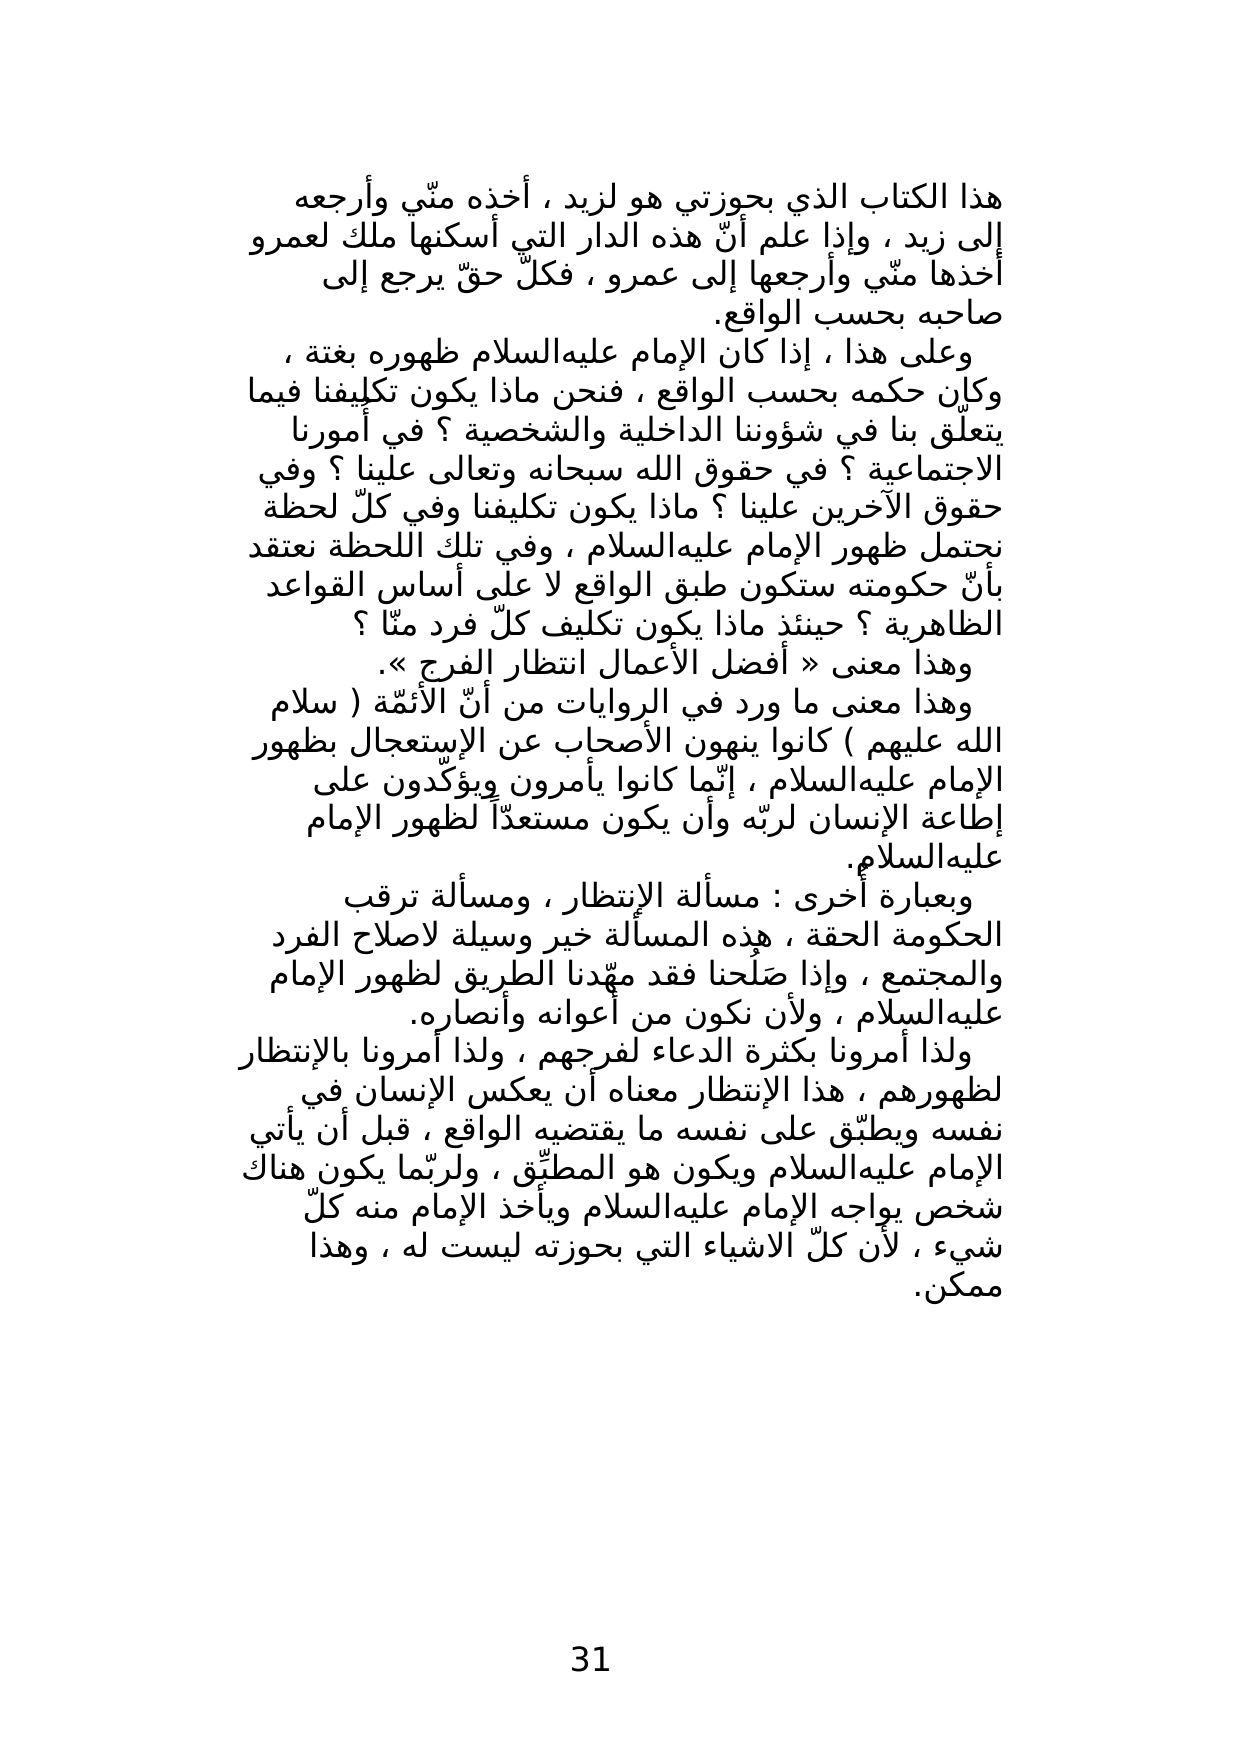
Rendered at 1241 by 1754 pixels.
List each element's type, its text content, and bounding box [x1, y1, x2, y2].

text وهذا معنى ما ورد في الروايات من أنّ الأئمّة ( سلام الله عليهم ) كانوا ينهون الأصحاب عن الإستعجال بظهور الإمام عليه‌السلام ، إنّما كانوا يأمرون ويؤكّدون على إطاعة الإنسان لربّه وأن يكون مستعدّاً لظهور الإمام عليه‌السلام. [236, 682, 1004, 877]
text وعلى هذا ، إذا كان الإمام عليه‌السلام ظهوره بغتة ، وكان حكمه بحسب الواقع ، فنحن ماذا يكون تكليفنا فيما يتعلّق بنا في شؤوننا الداخلية والشخصية ؟ في أُمورنا الاجتماعية ؟ في حقوق الله سبحانه وتعالى علينا ؟ وفي حقوق الآخرين علينا ؟ ماذا يكون تكليفنا وفي كلّ لحظة نحتمل ظهور الإمام عليه‌السلام ، وفي تلك اللحظة نعتقد بأنّ حكومته ستكون طبق الواقع لا على أساس القواعد الظاهرية ؟ حينئذ ماذا يكون تكليف كلّ فرد منّا ؟ [236, 333, 1004, 643]
text هذا الكتاب الذي بحوزتي هو لزيد ، أخذه منّي وأرجعه إلى زيد ، وإذا علم أنّ هذه الدار التي أسكنها ملك لعمرو أخذها منّي وأرجعها إلى عمرو ، فكلّ حقّ يرجع إلى صاحبه بحسب الواقع. [236, 177, 1004, 333]
text وهذا معنى « أفضل الأعمال انتظار الفرج ». [236, 643, 1004, 682]
text ولذا أمرونا بكثرة الدعاء لفرجهم ، ولذا أمرونا بالإنتظار لظهورهم ، هذا الإنتظار معناه أن يعكس الإنسان في نفسه ويطبّق على نفسه ما يقتضيه الواقع ، قبل أن يأتي الإمام عليه‌السلام ويكون هو المطبِّق ، ولربّما يكون هناك شخص يواجه الإمام عليه‌السلام ويأخذ الإمام منه كلّ شيء ، لأن كلّ الاشياء التي بحوزته ليست له ، وهذا ممكن. [236, 1032, 1004, 1304]
text وبعبارة أُخرى : مسألة الإنتظار ، ومسألة ترقب الحكومة الحقة ، هذه المسألة خير وسيلة لاصلاح الفرد والمجتمع ، وإذا صَلُحنا فقد مهّدنا الطريق لظهور الإمام عليه‌السلام ، ولأن نكون من أعوانه وأنصاره. [236, 877, 1004, 1032]
